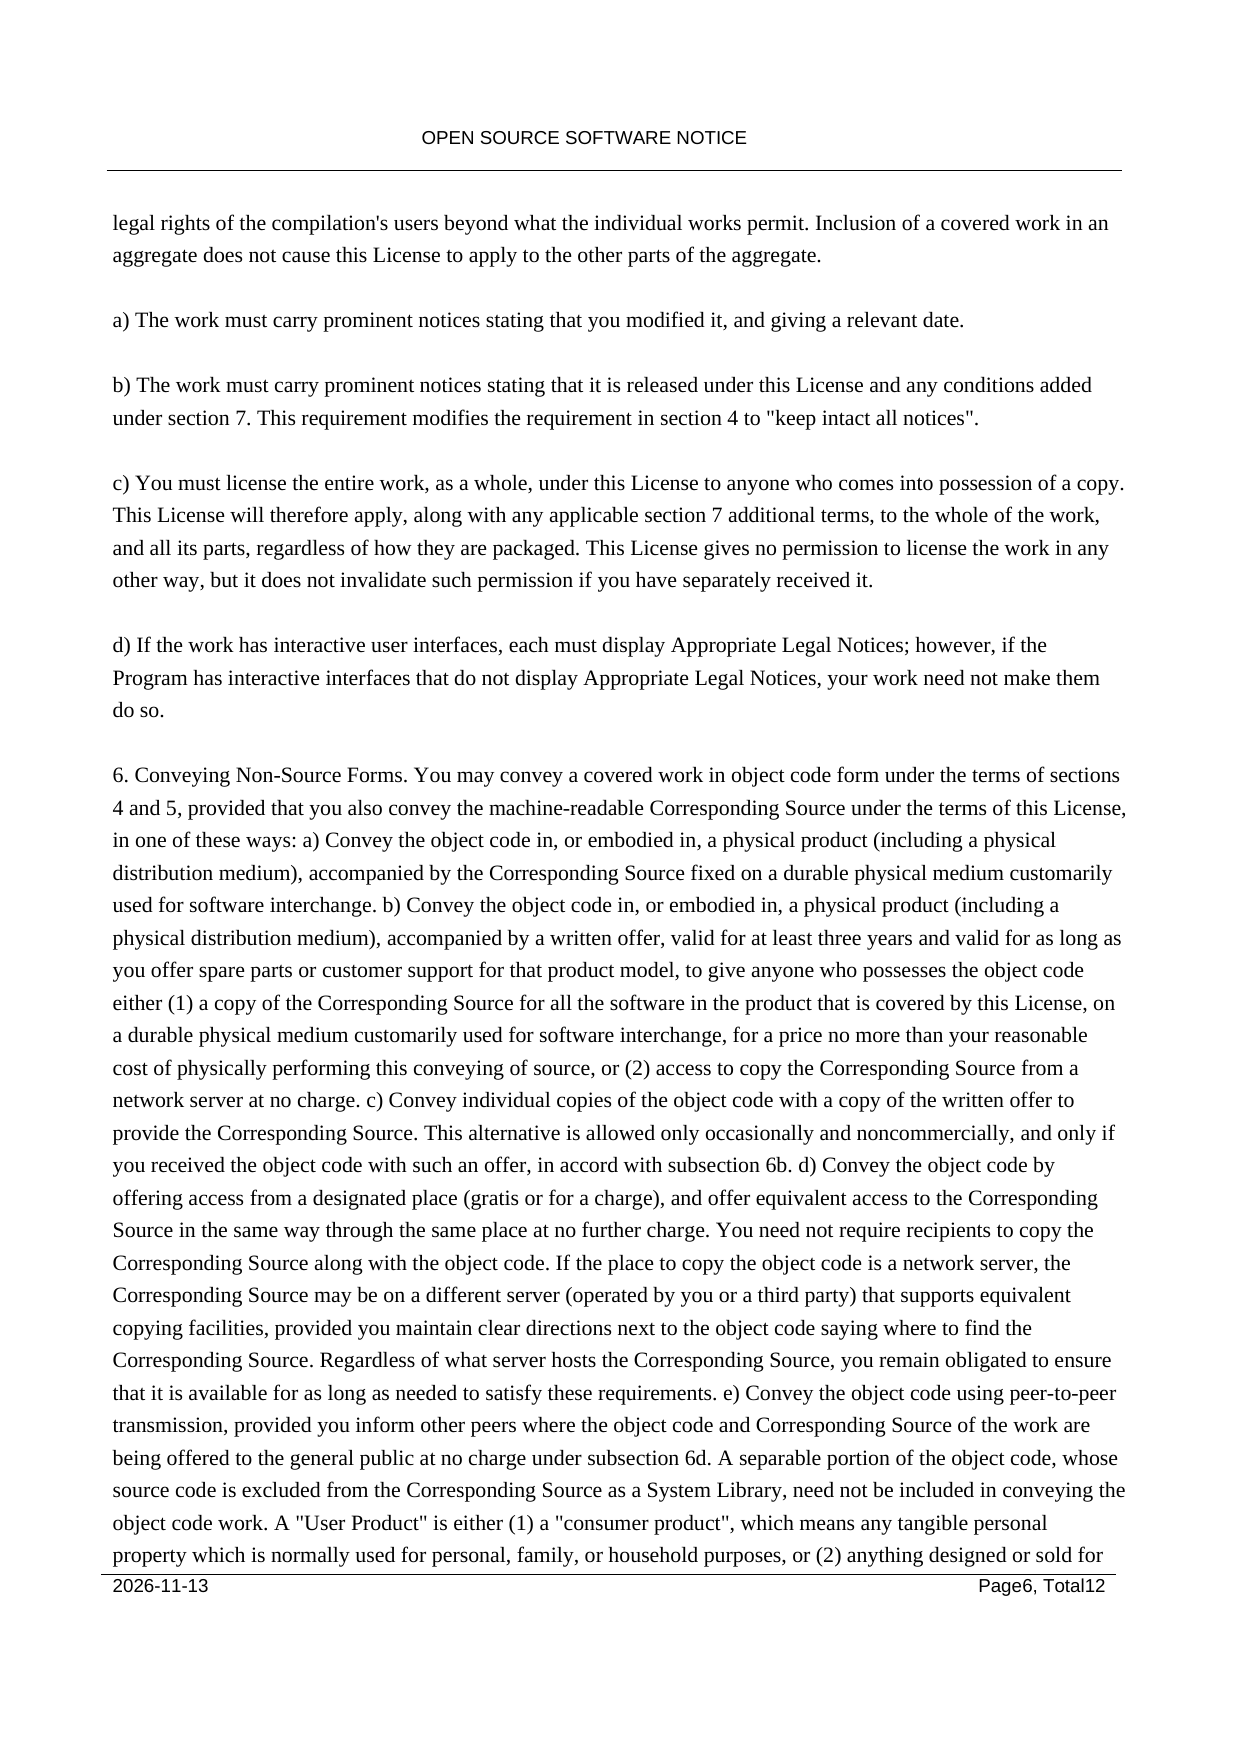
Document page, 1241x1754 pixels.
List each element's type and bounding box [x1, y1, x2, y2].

text [112, 206, 1128, 1571]
